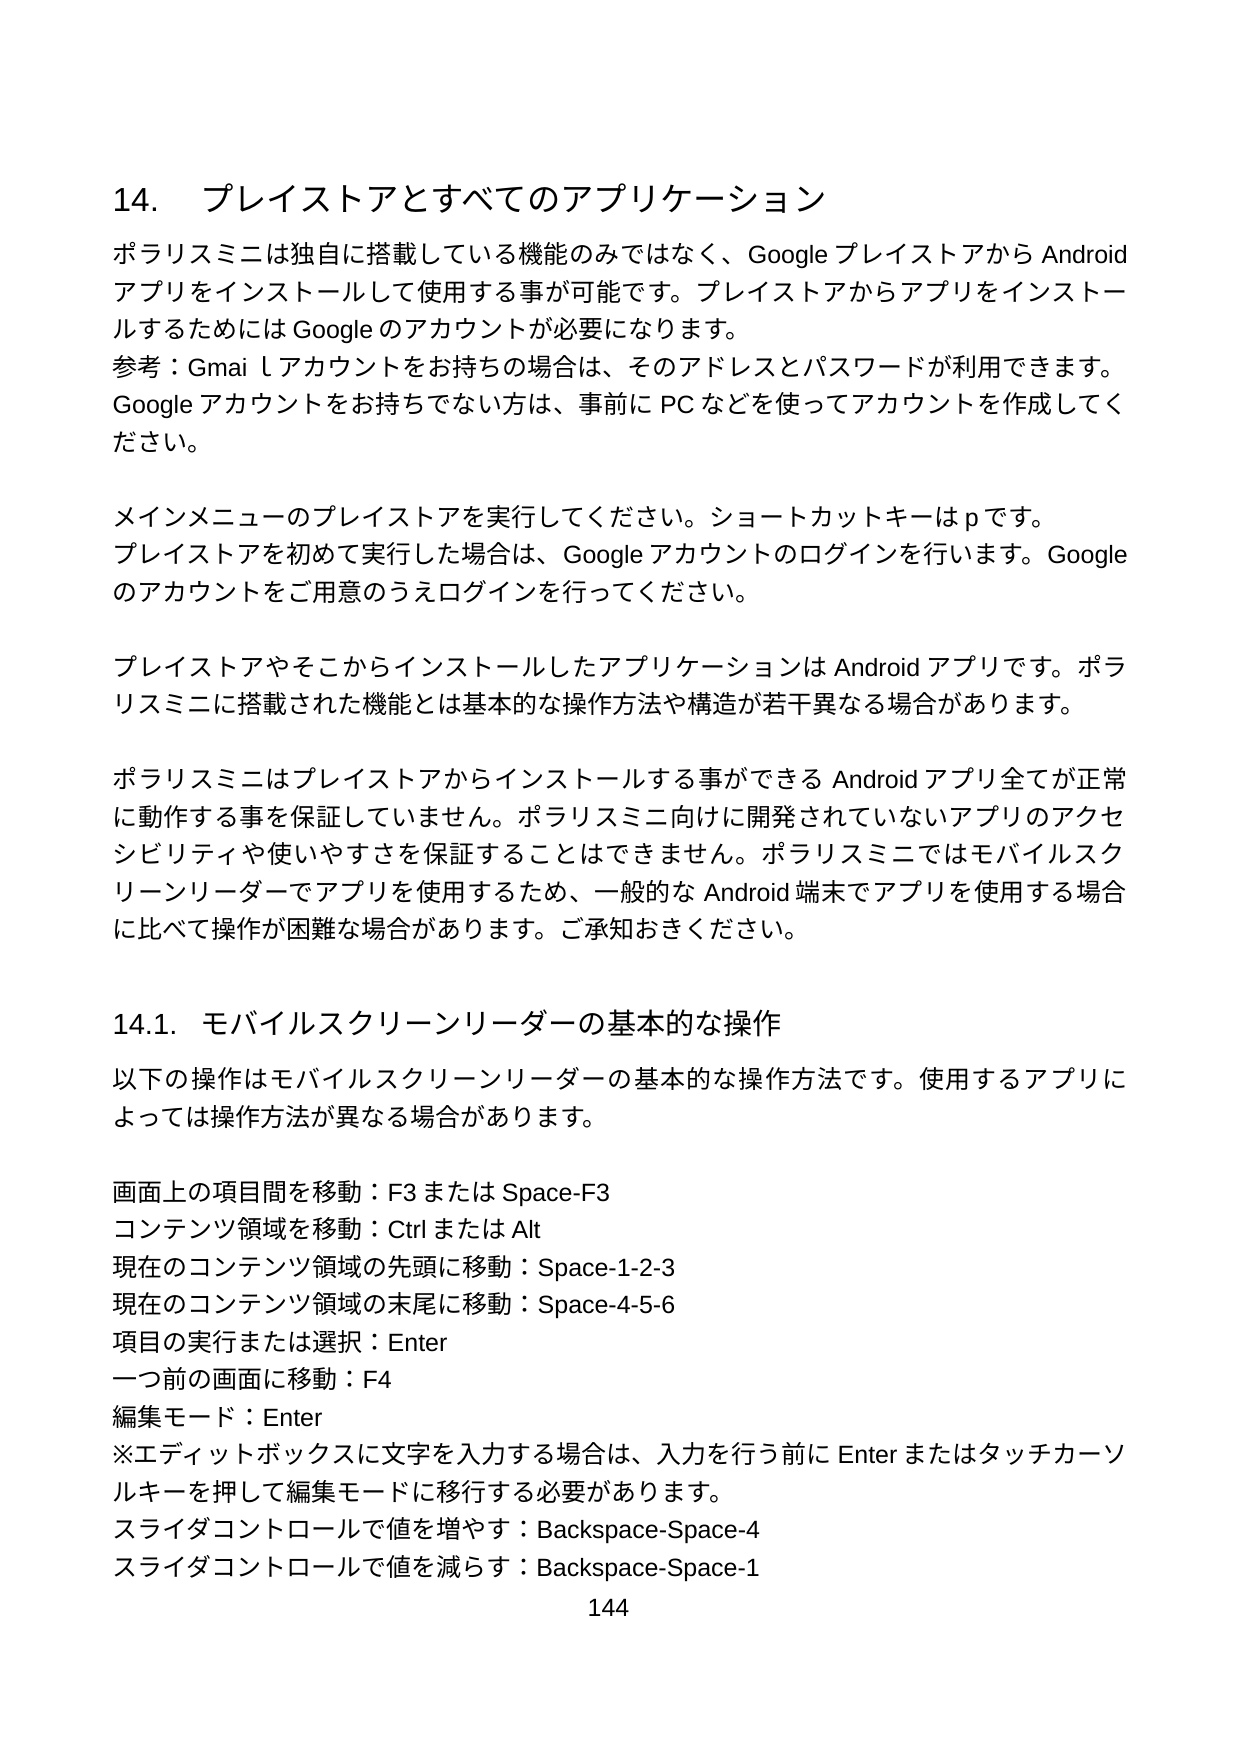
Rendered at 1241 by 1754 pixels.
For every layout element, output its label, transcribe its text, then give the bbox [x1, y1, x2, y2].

text 画面上の項目間を移動：F3またはSpace-F3 [112, 1172, 1128, 1209]
text 現在のコンテンツ領域の先頭に移動：Space-1-2-3 [112, 1247, 1128, 1284]
subtitle プレイストアとすべてのアプリケーション [112, 159, 1128, 234]
text Googleアカウントをお持ちでない方は、事前にPCなどを使ってアカウントを作成してください。 [112, 384, 1128, 459]
text 参考：Gmaiｌアカウントをお持ちの場合は、そのアドレスとパスワードが利用できます。 [112, 347, 1128, 384]
text コンテンツ領域を移動：CtrlまたはAlt [112, 1209, 1128, 1247]
text プレイストアやそこからインストールしたアプリケーションはAndroidアプリです。ポラリスミニに搭載された機能とは基本的な操作方法や構造が若干異なる場合があります。 [112, 647, 1128, 722]
text メインメニューのプレイストアを実行してください。ショートカットキーはpです。 [112, 497, 1128, 534]
text スライダコントロールで値を減らす：Backspace-Space-1 [112, 1547, 1128, 1584]
text ※エディットボックスに文字を入力する場合は、入力を行う前にEnterまたはタッチカーソルキーを押して編集モードに移行する必要があります。 [112, 1434, 1128, 1509]
text ポラリスミニはプレイストアからインストールする事ができるAndroidアプリ全てが正常に動作する事を保証していません。ポラリスミニ向けに開発されていないアプリのアクセシビリティや使いやすさを保証することはできません。ポラリスミニではモバイルスクリーンリーダーでアプリを使用するため、一般的なAndroid端末でアプリを使用する場合に比べて操作が困難な場合があります。ご承知おきください。 [112, 759, 1128, 947]
text 項目の実行または選択：Enter [112, 1322, 1128, 1359]
text 一つ前の画面に移動：F4 [112, 1359, 1128, 1397]
subtitle モバイルスクリーンリーダーの基本的な操作 [112, 984, 1128, 1059]
text 編集モード：Enter [112, 1397, 1128, 1434]
text ポラリスミニは独自に搭載している機能のみではなく、GoogleプレイストアからAndroidアプリをインストールして使用する事が可能です。プレイストアからアプリをインストールするためにはGoogleのアカウントが必要になります。 [112, 234, 1128, 347]
text 現在のコンテンツ領域の末尾に移動：Space-4-5-6 [112, 1284, 1128, 1322]
text スライダコントロールで値を増やす：Backspace-Space-4 [112, 1509, 1128, 1547]
text 以下の操作はモバイルスクリーンリーダーの基本的な操作方法です。使用するアプリによっては操作方法が異なる場合があります。 [112, 1059, 1128, 1134]
text プレイストアを初めて実行した場合は、Googleアカウントのログインを行います。Googleのアカウントをご用意のうえログインを行ってください。 [112, 534, 1128, 609]
